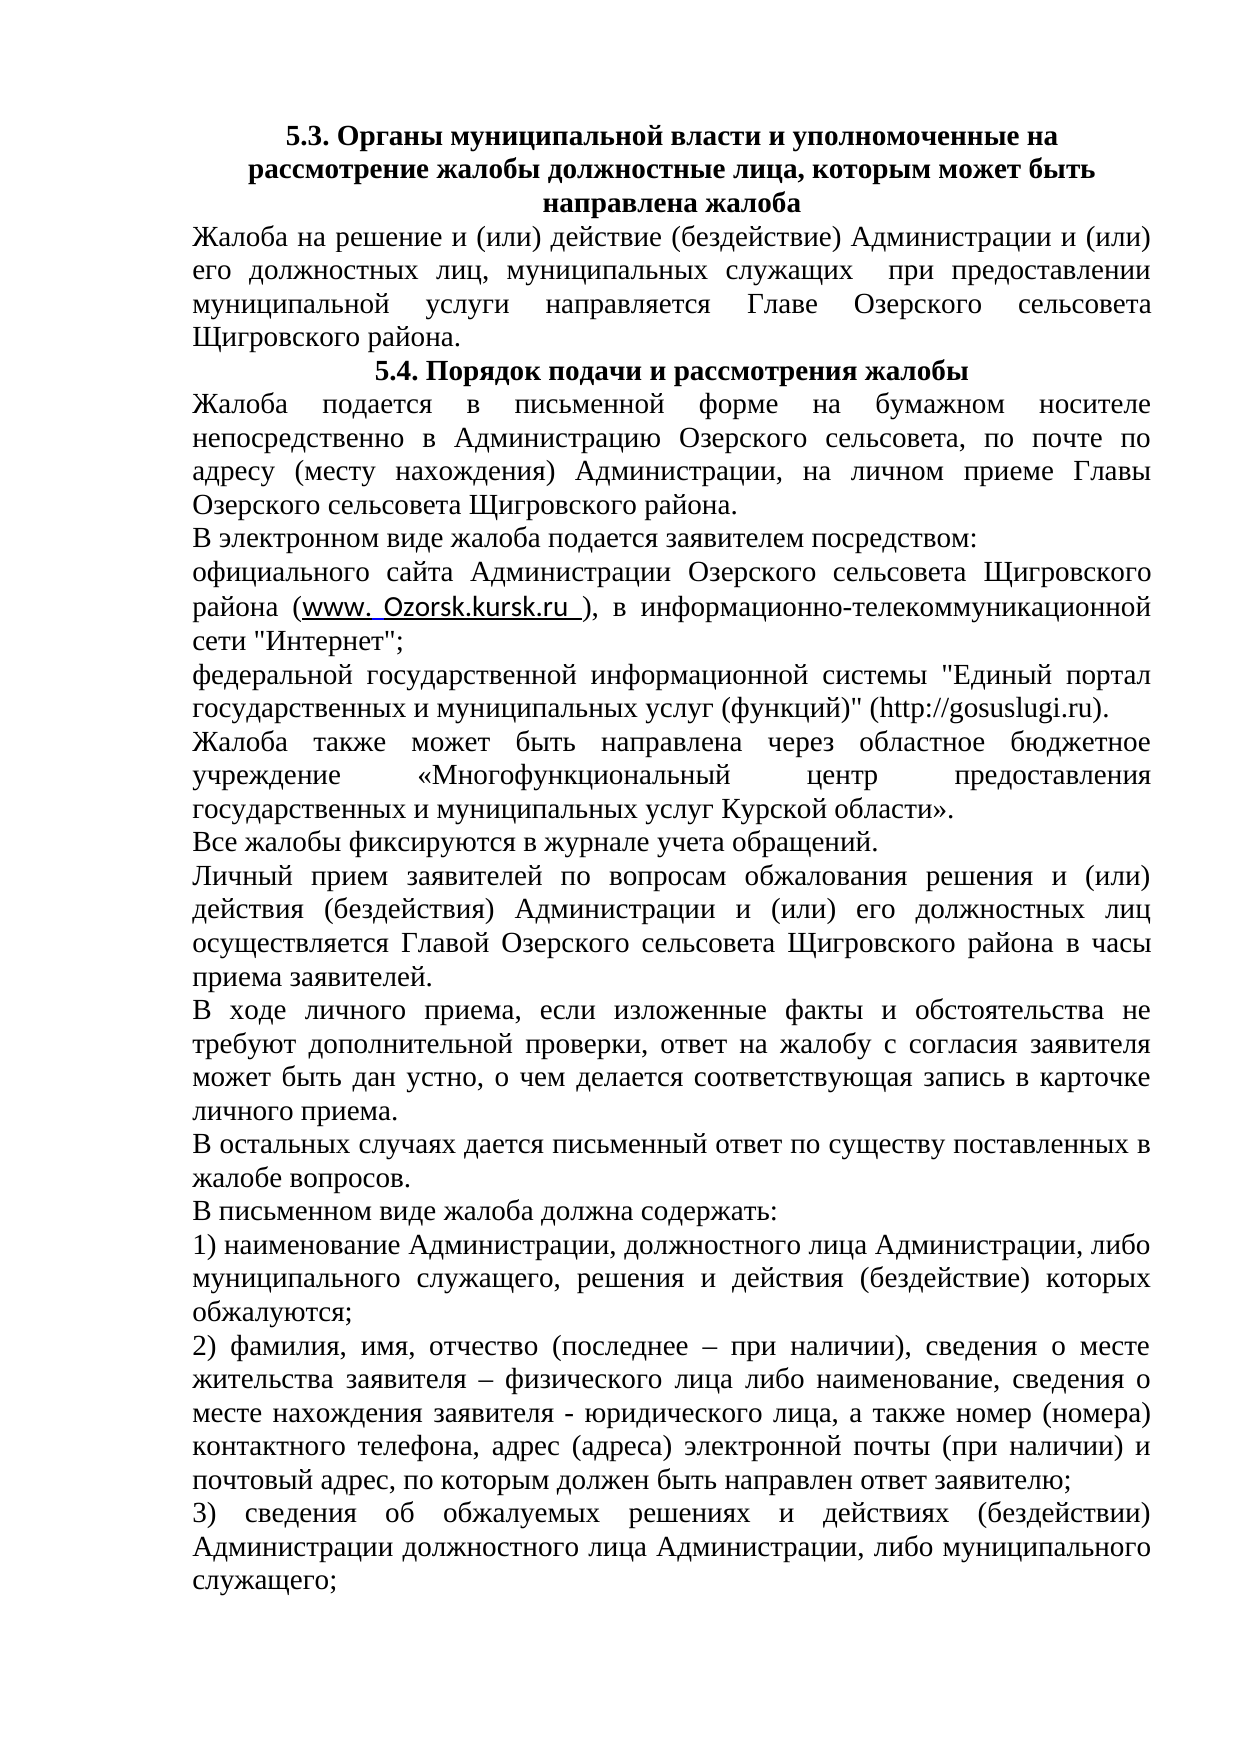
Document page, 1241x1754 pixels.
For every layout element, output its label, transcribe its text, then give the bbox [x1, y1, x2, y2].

text 3) сведения об обжалуемых решениях и действиях (бездействии) Администрации должностного лица Администрации, либо муниципального служащего; [192, 1495, 1152, 1596]
text официального сайта Администрации Озерского сельсовета Щигровского района (www. Ozorsk.kursk.ru ), в информационно-телекоммуникационной сети "Интернет"; [192, 554, 1152, 657]
text 1) наименование Администрации, должностного лица Администрации, либо муниципального служащего, решения и действия (бездействие) которых обжалуются; [192, 1227, 1152, 1328]
text Жалоба подается в письменной форме на бумажном носителе непосредственно в Администрацию Озерского сельсовета, по почте по адресу (месту нахождения) Администрации, на личном приеме Главы Озерского сельсовета Щигровского района. [192, 386, 1152, 521]
text 5.4. Порядок подачи и рассмотрения жалобы [192, 353, 1152, 386]
text Жалоба на решение и (или) действие (бездействие) Администрации и (или) его должностных лиц, муниципальных служащих при предоставлении муниципальной услуги направляется Главе Озерского сельсовета Щигровского района. [192, 286, 1152, 353]
text В остальных случаях дается письменный ответ по существу поставленных в жалобе вопросов. [192, 1126, 1152, 1193]
text В электронном виде жалоба подается заявителем посредством: [192, 521, 1152, 554]
text 5.3. Органы муниципальной власти и уполномоченные на рассмотрение жалобы должностные лица, которым может быть направлена жалоба [192, 118, 1152, 219]
text федеральной государственной информационной системы "Единый портал государственных и муниципальных услуг (функций)" (http://gosuslugi.ru). [192, 657, 1152, 724]
text 2) фамилия, имя, отчество (последнее – при наличии), сведения о месте жительства заявителя – физического лица либо наименование, сведения о месте нахождения заявителя - юридического лица, а также номер (номера) контактного телефона, адрес (адреса) электронной почты (при наличии) и почтовый адрес, по которым должен быть направлен ответ заявителю; [192, 1328, 1152, 1495]
text Все жалобы фиксируются в журнале учета обращений. [192, 824, 1152, 858]
text Жалоба также может быть направлена через областное бюджетное учреждение «Многофункциональный центр предоставления государственных и муниципальных услуг Курской области». [192, 724, 1152, 824]
text Личный прием заявителей по вопросам обжалования решения и (или) действия (бездействия) Администрации и (или) его должностных лиц осуществляется Главой Озерского сельсовета Щигровского района в часы приема заявителей. [192, 858, 1152, 992]
text В письменном виде жалоба должна содержать: [192, 1193, 1152, 1227]
text В ходе личного приема, если изложенные факты и обстоятельства не требуют дополнительной проверки, ответ на жалобу с согласия заявителя может быть дан устно, о чем делается соответствующая запись в карточке личного приема. [192, 992, 1152, 1126]
